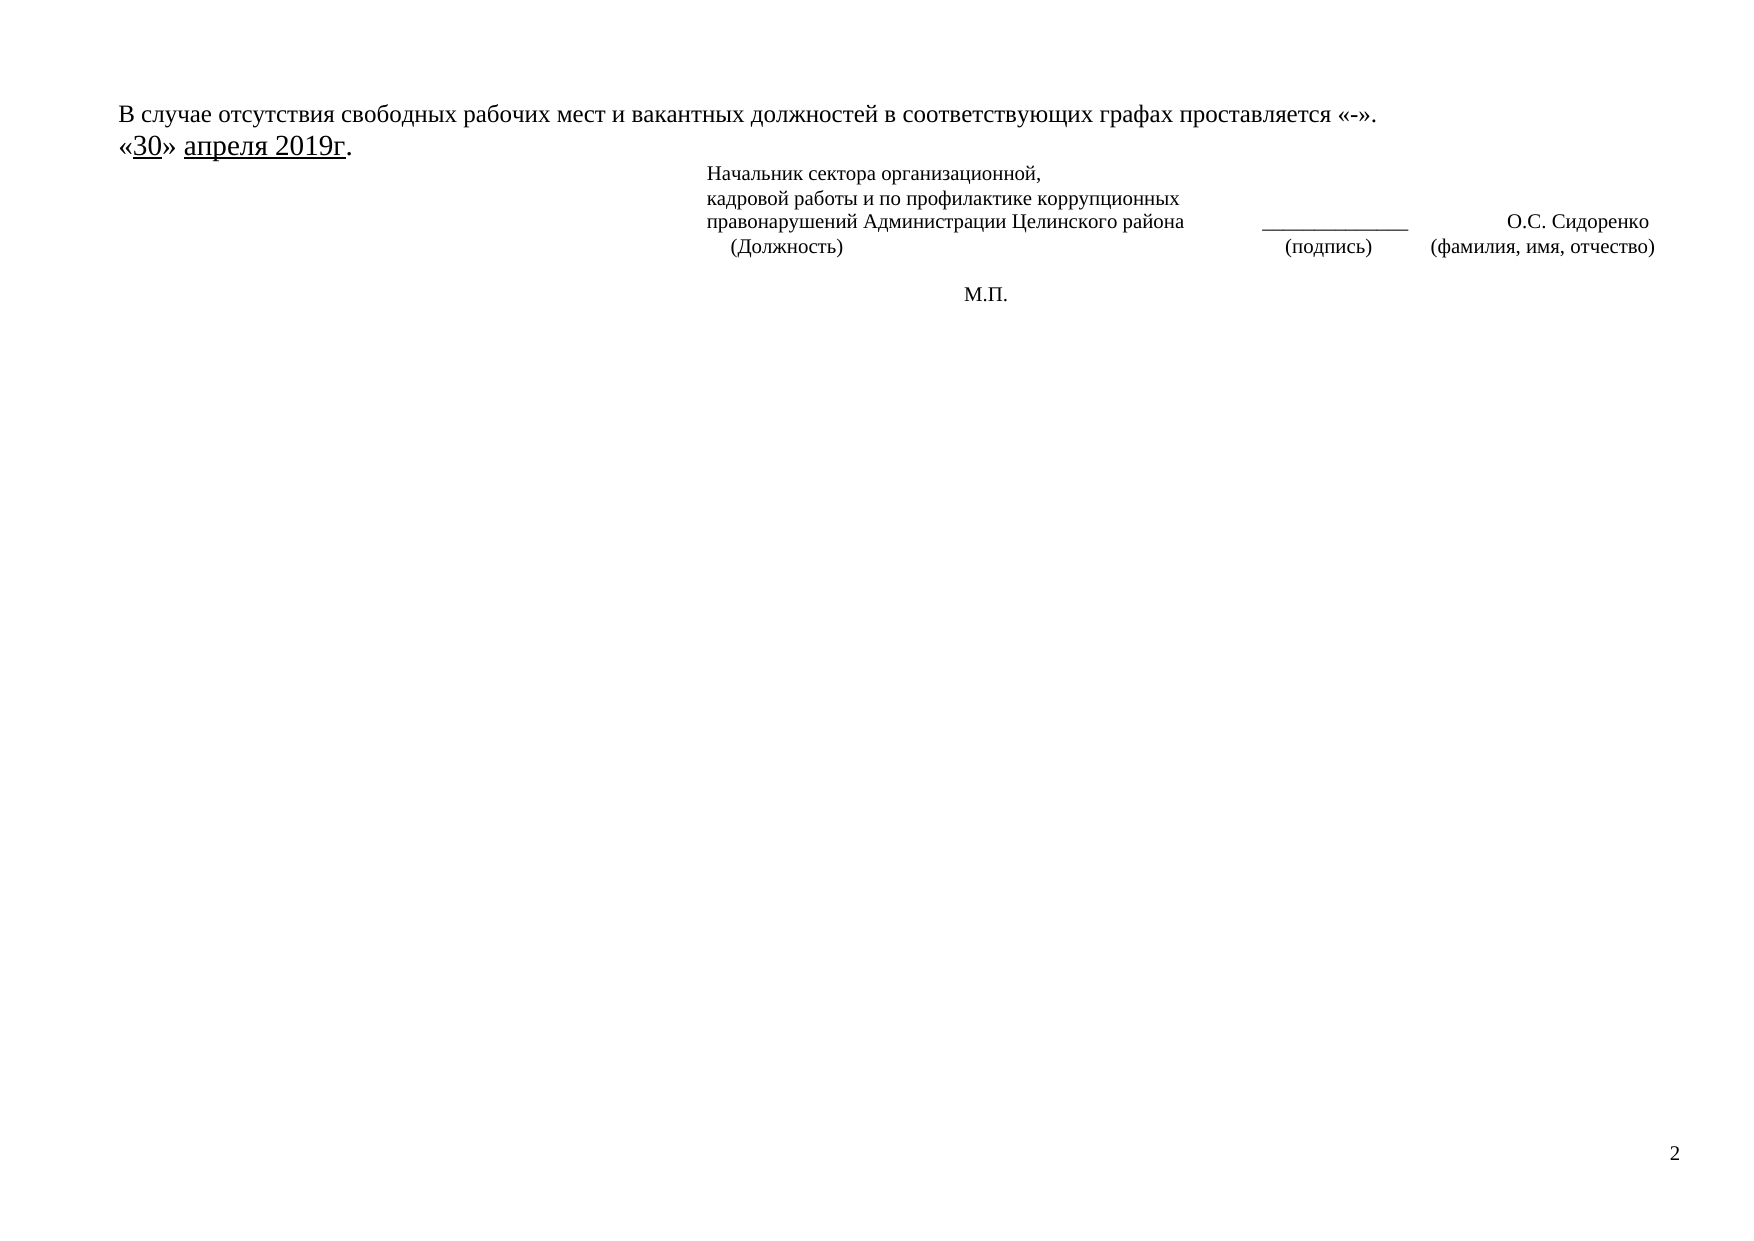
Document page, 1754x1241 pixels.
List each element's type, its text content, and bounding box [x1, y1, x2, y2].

text правонарушений Администрации Целинского района ______________ О.С. Сидоренко [118, 209, 1680, 233]
table_header (Должность) [709, 234, 888, 282]
text «30» апреля 2019г. [118, 128, 1680, 161]
text кадровой работы и по профилактике коррупционных [118, 185, 1680, 209]
text М.П. [118, 282, 1680, 306]
table_header (фамилия, имя, отчество) [1388, 234, 1692, 282]
table_header (подпись) [888, 234, 1388, 282]
text В случае отсутствия свободных рабочих мест и вакантных должностей в соответствующих графах проставляется «-». [118, 99, 1680, 128]
text Начальник сектора организационной, [118, 161, 1680, 185]
